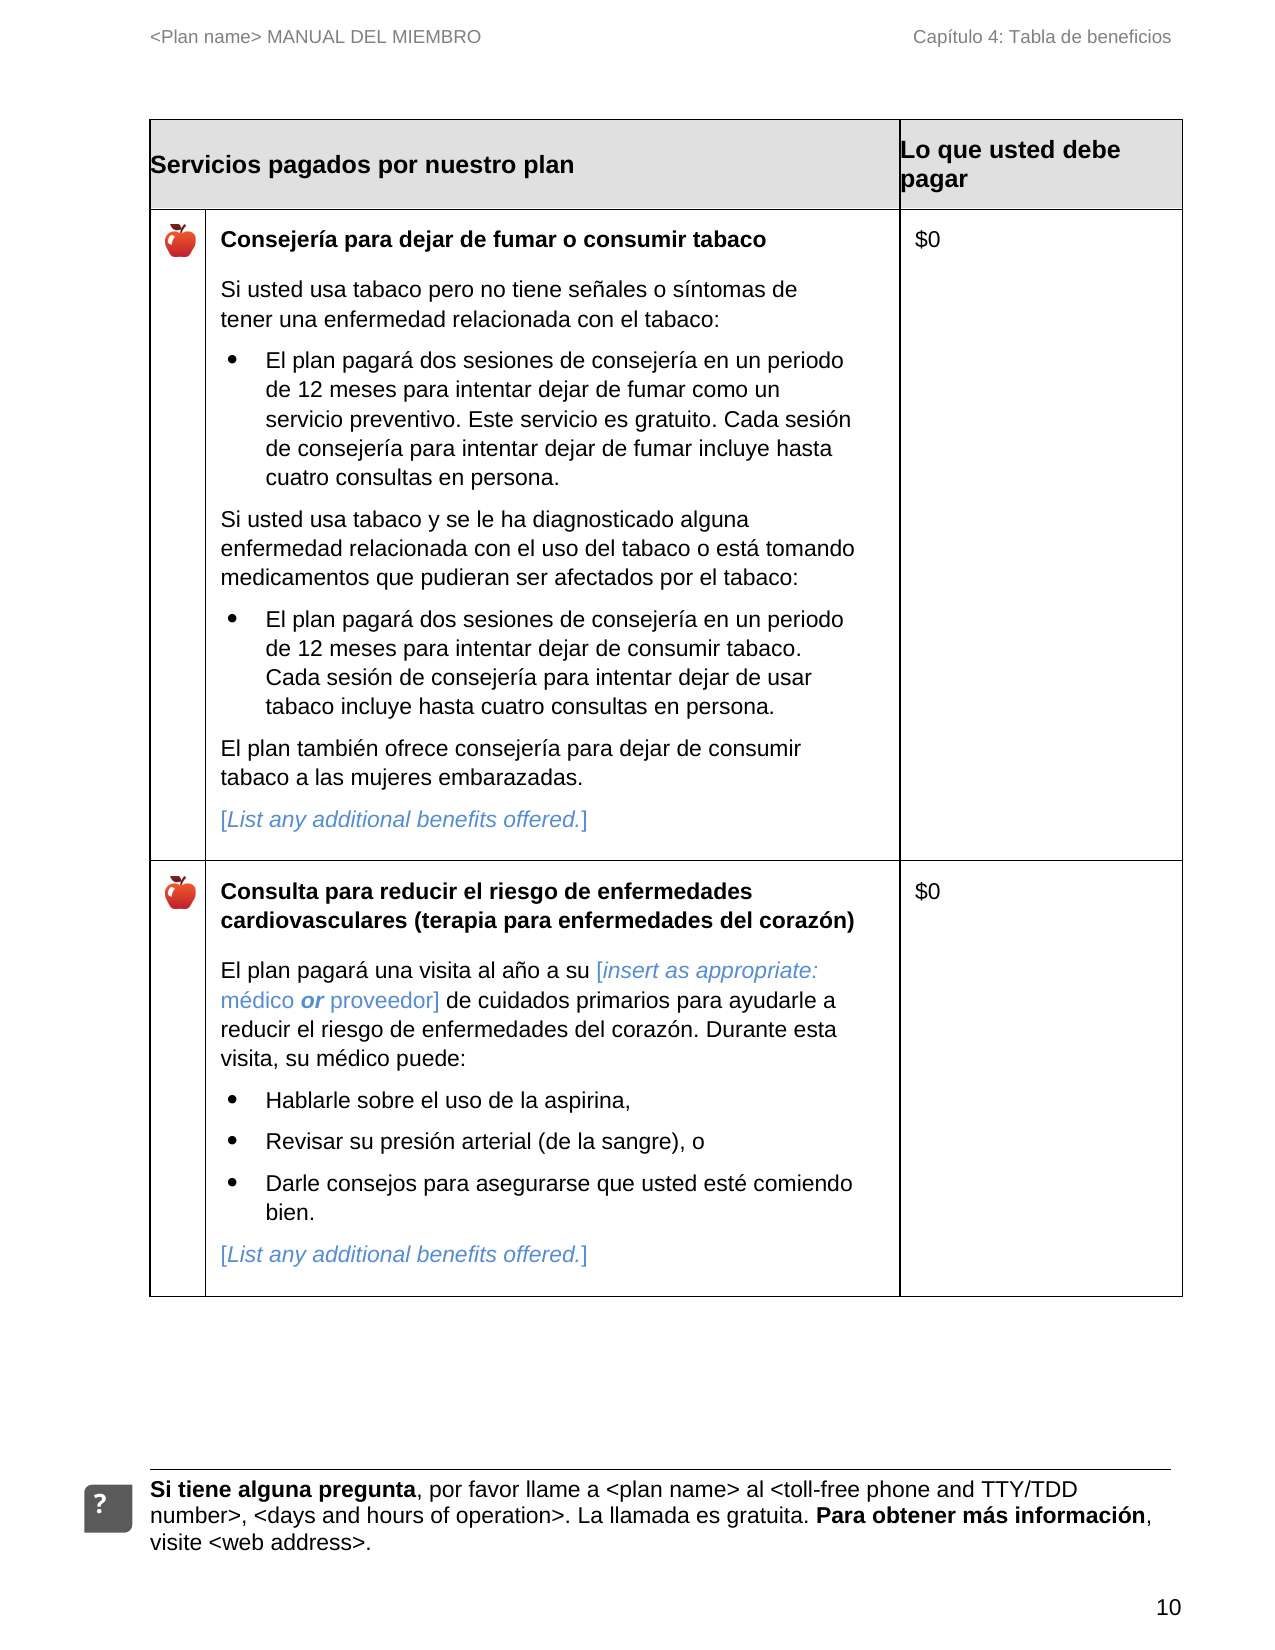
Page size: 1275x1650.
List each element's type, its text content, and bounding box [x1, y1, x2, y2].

table_cell $0 [901, 861, 1182, 1296]
table_cell [151, 210, 205, 860]
table_header Servicios pagados por nuestro plan [151, 120, 899, 208]
table_cell [151, 861, 205, 1296]
picture [165, 876, 196, 909]
table_cell Consulta para reducir el riesgo de enfermedades cardiovasculares (terapia para enfermedades del corazón) El plan pagará una visita al año a su [insert as appropriate: médico or proveedor] de cuidados primarios para ayudarle a reducir el riesgo de enfermedades del corazón. Durante esta visita, su médico puede: Hablarle sobre el uso de la aspirina, Revisar su presión arterial (de la sangre), o Darle consejos para asegurarse que usted esté comiendo bien. [List any additional benefits offered.] [206, 861, 899, 1296]
table_cell Consejería para dejar de fumar o consumir tabaco Si usted usa tabaco pero no tiene señales o síntomas de tener una enfermedad relacionada con el tabaco: El plan pagará dos sesiones de consejería en un periodo de 12 meses para intentar dejar de fumar como un servicio preventivo. Este servicio es gratuito. Cada sesión de consejería para intentar dejar de fumar incluye hasta cuatro consultas en persona. Si usted usa tabaco y se le ha diagnosticado alguna enfermedad relacionada con el uso del tabaco o está tomando medicamentos que pudieran ser afectados por el tabaco: El plan pagará dos sesiones de consejería en un periodo de 12 meses para intentar dejar de consumir tabaco. Cada sesión de consejería para intentar dejar de usar tabaco incluye hasta cuatro consultas en persona. El plan también ofrece consejería para dejar de consumir tabaco a las mujeres embarazadas. [List any additional benefits offered.] [206, 210, 899, 860]
picture [165, 224, 196, 257]
table_header Lo que usted debe pagar [901, 120, 1182, 208]
table_cell $0 [901, 210, 1182, 860]
